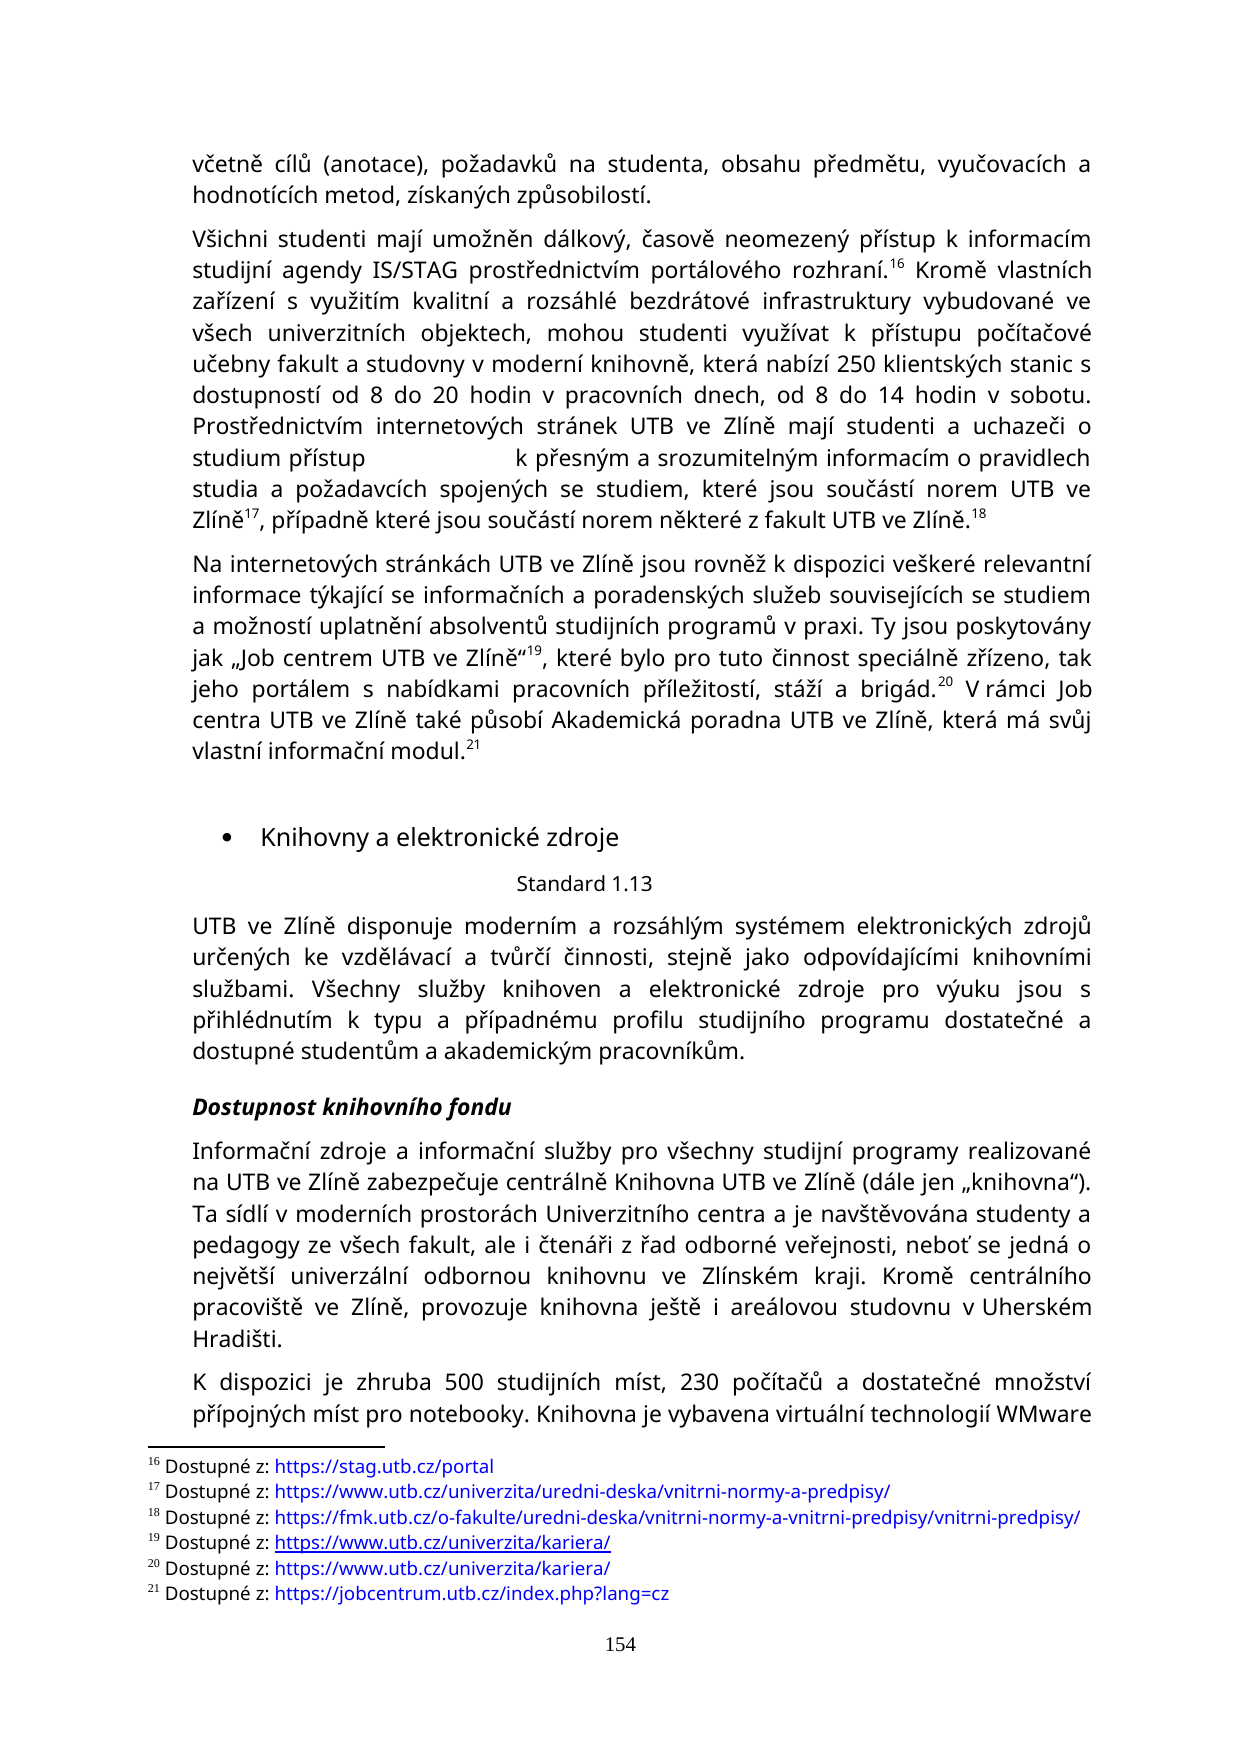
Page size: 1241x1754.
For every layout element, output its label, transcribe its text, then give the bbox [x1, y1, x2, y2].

text Všichni studenti mají umožněn dálkový, časově neomezený přístup k informacím studijní agendy IS/STAG prostřednictvím portálového rozhraní. Kromě vlastních zařízení s využitím kvalitní a rozsáhlé bezdrátové infrastruktury vybudované ve všech univerzitních objektech, mohou studenti využívat k přístupu počítačové učebny fakult a studovny v moderní knihovně, která nabízí 250 klientských stanic s dostupností od 8 do 20 hodin v pracovních dnech, od 8 do 14 hodin v sobotu. Prostřednictvím internetových stránek UTB ve Zlíně mají studenti a uchazeči o studium přístup k přesným a srozumitelným informacím o pravidlech studia a požadavcích spojených se studiem, které jsou součástí norem UTB ve Zlíně, případně které jsou součástí norem některé z fakult UTB ve Zlíně. [192, 223, 1092, 535]
text Dostupnost knihovního fondu [192, 1091, 1092, 1123]
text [192, 1366, 1092, 1429]
text Standard 1.13 [148, 869, 1092, 898]
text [192, 148, 1092, 210]
text Informační zdroje a informační služby pro všechny studijní programy realizované na UTB ve Zlíně zabezpečuje centrálně Knihovna UTB ve Zlíně (dále jen „knihovna“). Ta sídlí v moderních prostorách Univerzitního centra a je navštěvována studenty a pedagogy ze všech fakult, ale i čtenáři z řad odborné veřejnosti, neboť se jedná o největší univerzální odbornou knihovnu ve Zlínském kraji. Kromě centrálního pracoviště ve Zlíně, provozuje knihovna ještě i areálovou studovnu v Uherském Hradišti. [192, 1135, 1092, 1354]
text UTB ve Zlíně disponuje moderním a rozsáhlým systémem elektronických zdrojů určených ke vzdělávací a tvůrčí činnosti, stejně jako odpovídajícími knihovními službami. Všechny služby knihoven a elektronické zdroje pro výuku jsou s přihlédnutím k typu a případnému profilu studijního programu dostatečné a dostupné studentům a akademickým pracovníkům. [192, 910, 1092, 1066]
text Na internetových stránkách UTB ve Zlíně jsou rovněž k dispozici veškeré relevantní informace týkající se informačních a poradenských služeb souvisejících se studiem a možností uplatnění absolventů studijních programů v praxi. Ty jsou poskytovány jak „Job centrem UTB ve Zlíně“, které bylo pro tuto činnost speciálně zřízeno, tak jeho portálem s nabídkami pracovních příležitostí, stáží a brigád. V rámci Job centra UTB ve Zlíně také působí Akademická poradna UTB ve Zlíně, která má svůj vlastní informační modul. [192, 548, 1092, 766]
subtitle Knihovny a elektronické zdroje [223, 820, 1092, 854]
